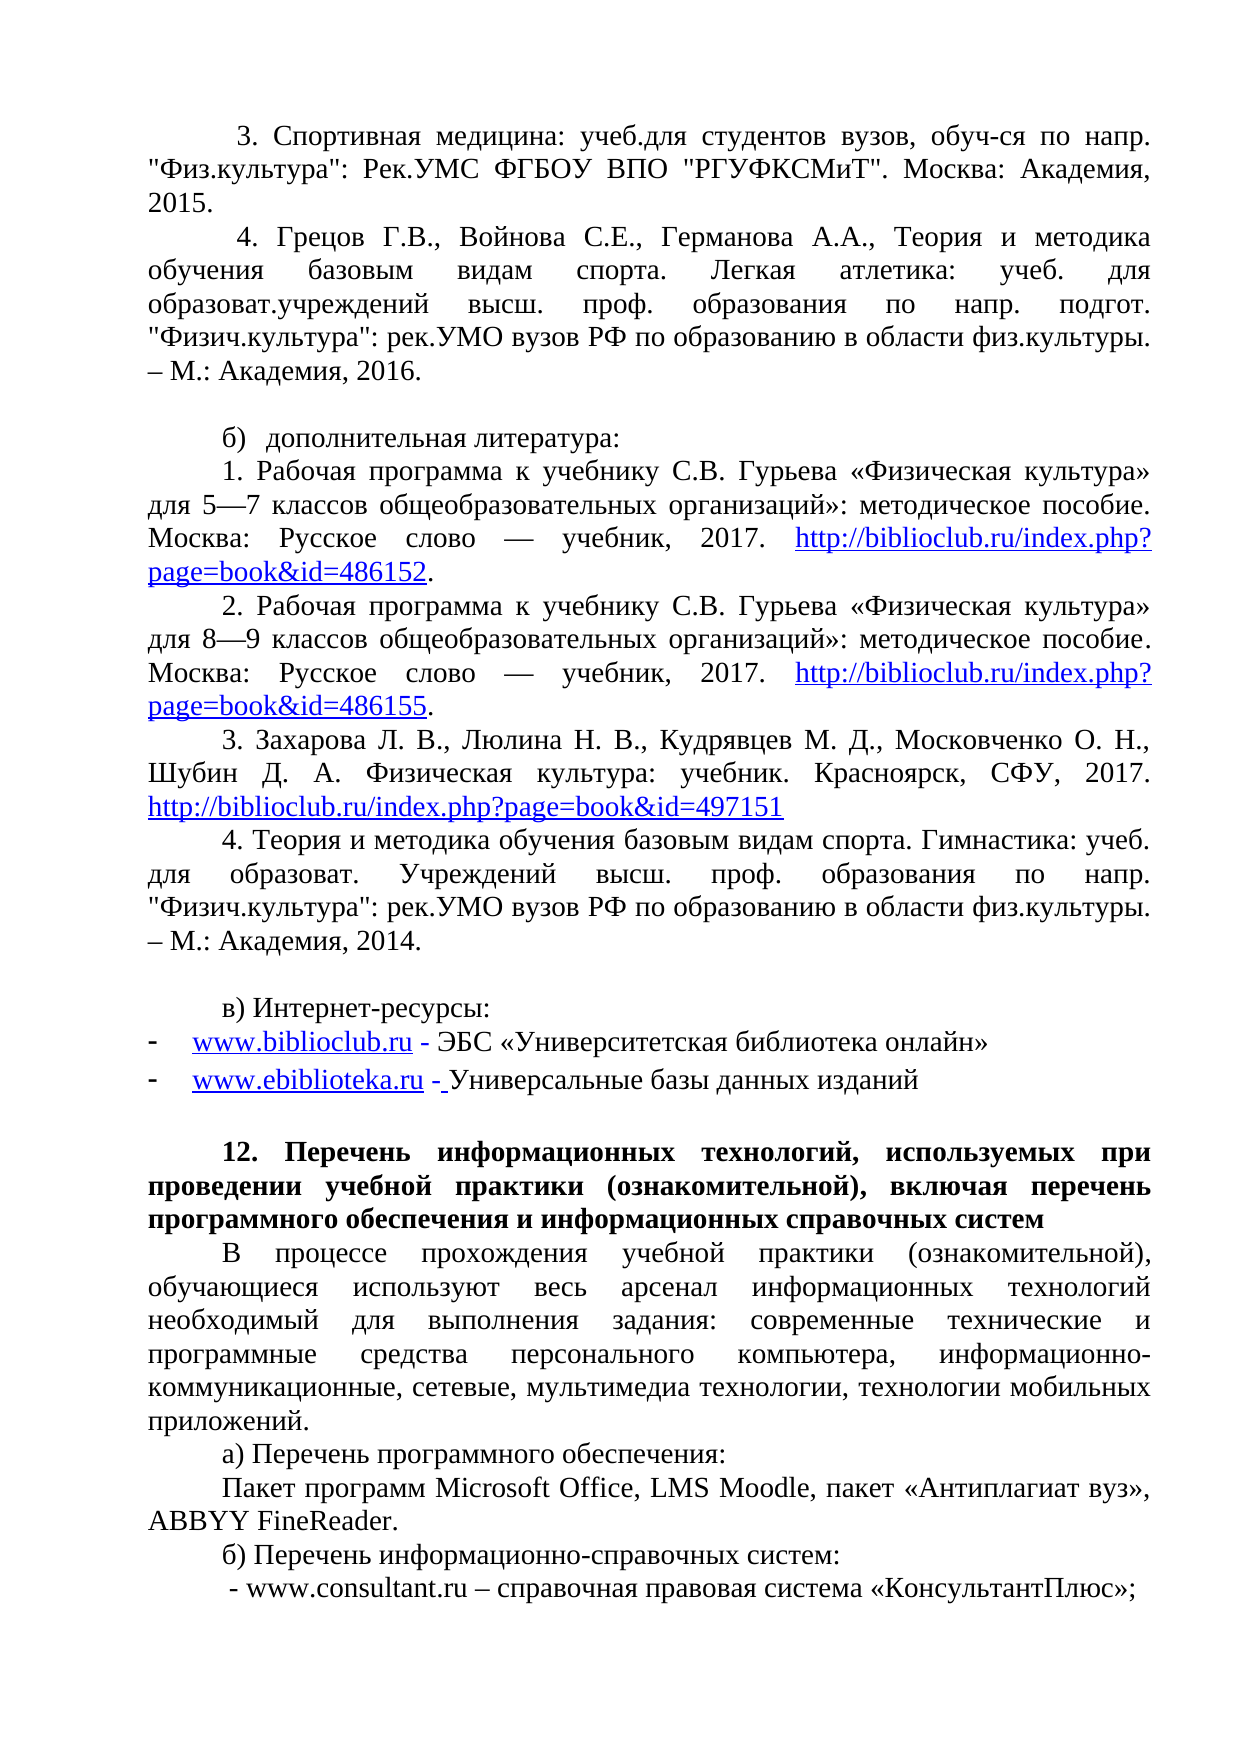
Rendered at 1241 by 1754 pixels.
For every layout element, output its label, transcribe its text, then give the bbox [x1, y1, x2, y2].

text б) Перечень информационно-справочных систем: [148, 1537, 1152, 1571]
text в) Интернет-ресурсы: [222, 990, 1152, 1024]
list www.ebiblioteka.ru - Универсальные базы данных изданий [148, 1062, 1152, 1096]
text 4. Теория и методика обучения базовым видам спорта. Гимнастика: учеб. для образоват. Учреждений высш. проф. образования по напр. "Физич.культура": рек.УМО вузов РФ по образованию в области физ.культуры. – М.: Академия, 2014. [148, 822, 1152, 957]
text 4. Грецов Г.В., Войнова С.Е., Германова А.А., Теория и методика обучения базовым видам спорта. Легкая атлетика: учеб. для образоват.учреждений высш. проф. образования по напр. подгот. "Физич.культура": рек.УМО вузов РФ по образованию в области физ.культуры. – М.: Академия, 2016. [148, 219, 1152, 386]
text а) Перечень программного обеспечения: [148, 1436, 1152, 1470]
text - www.consultant.ru – справочная правовая система «КонсультантПлюс»; [148, 1571, 1152, 1604]
text б) дополнительная литература: [148, 420, 1152, 453]
text 1. Рабочая программа к учебнику С.В. Гурьева «Физическая культура» для 5—7 классов общеобразовательных организаций»: методическое пособие. Москва: Русское слово — учебник, 2017. http://biblioclub.ru/index.php?page=book&id=486152. [148, 453, 1152, 588]
text 12. Перечень информационных технологий, используемых при проведении учебной практики (ознакомительной), включая перечень программного обеспечения и информационных справочных систем [148, 1134, 1152, 1235]
list www.biblioclub.ru - ЭБС «Университетская библиотека онлайн» [148, 1024, 1152, 1057]
text 3. Захарова Л. В., Люлина Н. В., Кудрявцев М. Д., Московченко О. Н., Шубин Д. А. Физическая культура: учебник. Красноярск, СФУ, 2017. http://biblioclub.ru/index.php?page=book&id=497151 [148, 722, 1152, 822]
text В процессе прохождения учебной практики (ознакомительной), обучающиеся используют весь арсенал информационных технологий необходимый для выполнения задания: современные технические и программные средства персонального компьютера, информационно-коммуникационные, сетевые, мультимедиа технологии, технологии мобильных приложений. [148, 1235, 1152, 1436]
text 3. Спортивная медицина: учеб.для студентов вузов, обуч-ся по напр. "Физ.культура": Рек.УМС ФГБОУ ВПО "РГУФКСМиТ". Москва: Академия, 2015. [148, 118, 1152, 219]
text 2. Рабочая программа к учебнику С.В. Гурьева «Физическая культура» для 8—9 классов общеобразовательных организаций»: методическое пособие. Москва: Русское слово — учебник, 2017. http://biblioclub.ru/index.php?page=book&id=486155. [148, 588, 1152, 722]
text Пакет программ Microsoft Office, LMS Moodle, пакет «Антиплагиат вуз», ABBYY FineReader. [148, 1470, 1152, 1537]
